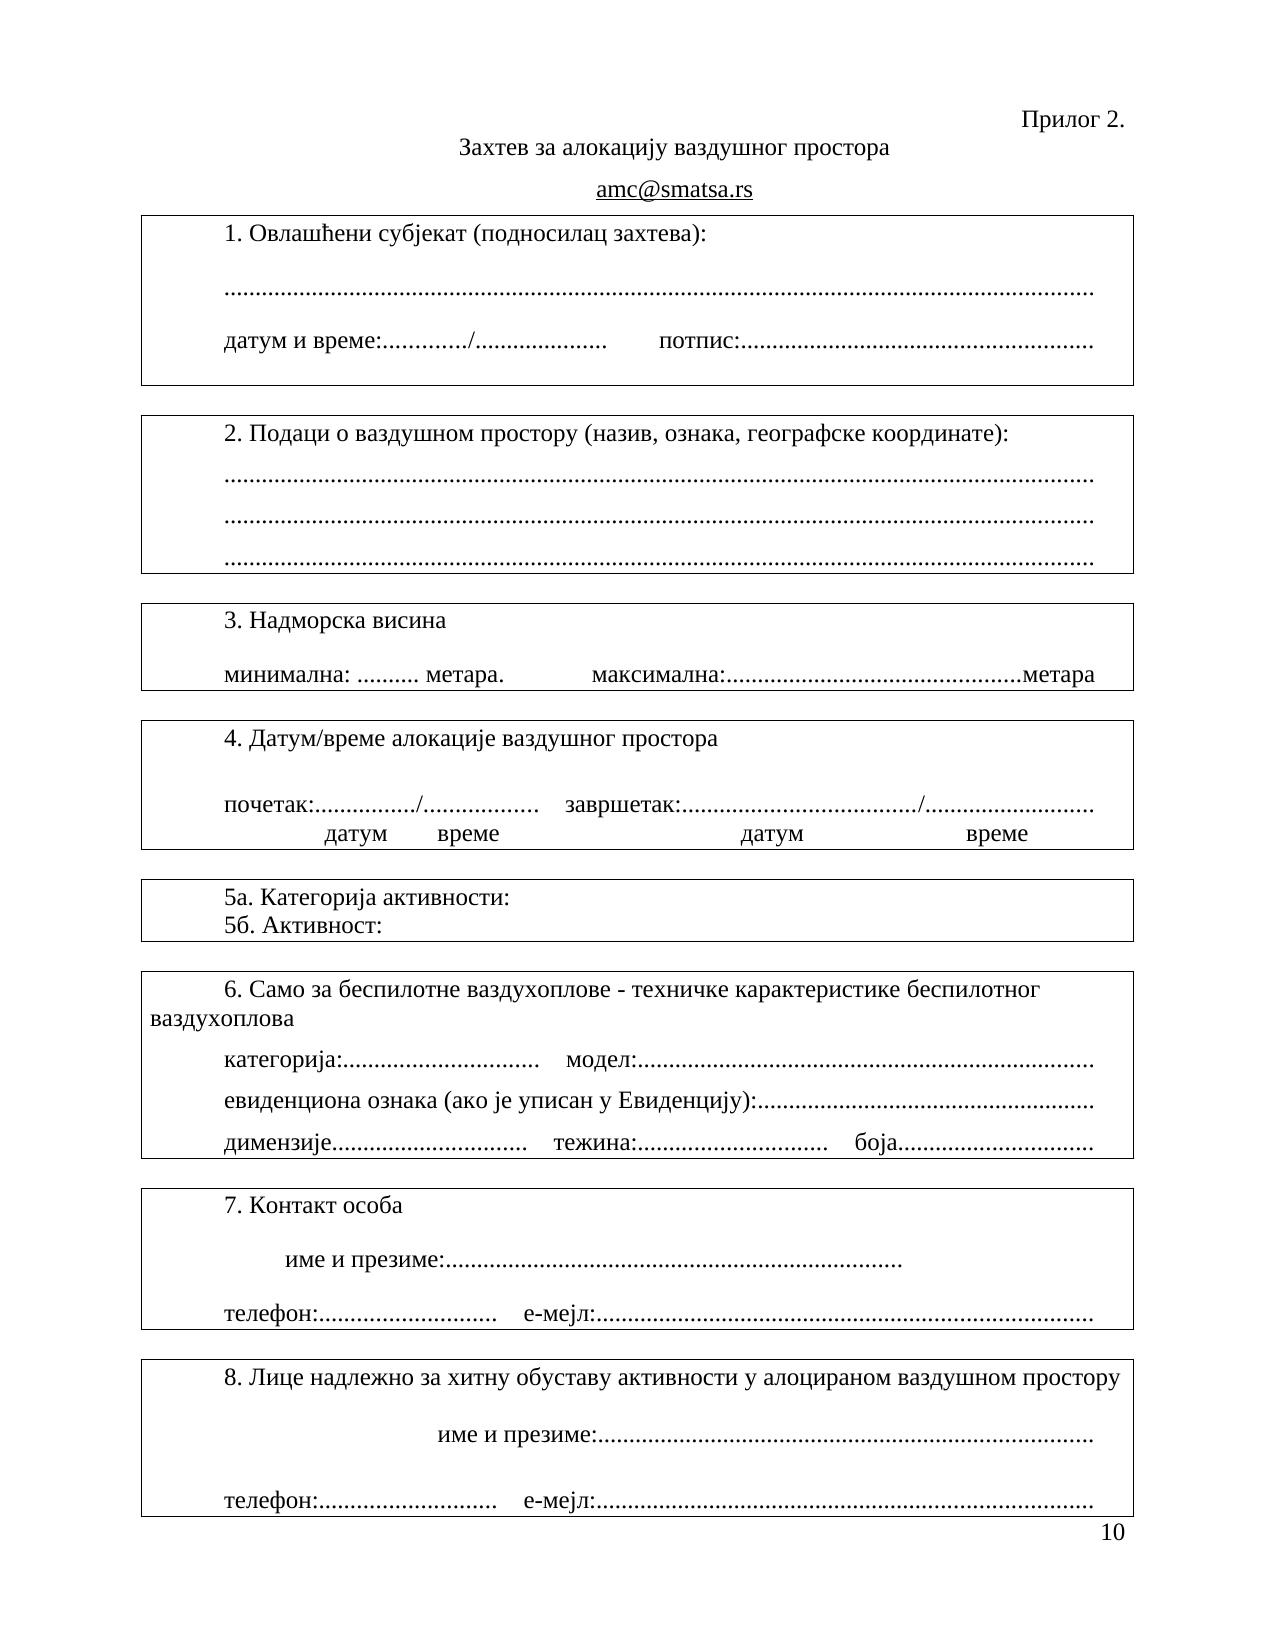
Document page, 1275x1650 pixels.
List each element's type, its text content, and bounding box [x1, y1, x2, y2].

text Прилог 2. [150, 104, 1125, 132]
text телефон: е-мејл: [142, 1295, 1133, 1329]
text име и презиме: [150, 1419, 1125, 1448]
text минимална: метара. максимална: метара [142, 656, 1133, 690]
text 6. Само за беспилотне ваздухоплове - техничке карактеристике беспилотног ваздухоплова [142, 972, 1133, 1032]
text Захтев за алокацију ваздушног простора [150, 132, 1125, 161]
text 7. Контакт особа [142, 1189, 1133, 1219]
text категорија: модел: [142, 1041, 1133, 1073]
text евиденциона ознака (ако је уписан у Евиденцију): [142, 1082, 1133, 1114]
text 8. Лице надлежно за хитну обуставу активности у алоцираном ваздушном простору [142, 1360, 1133, 1419]
text датум и време: / потпис: [142, 322, 1133, 354]
text име и презиме: [142, 1241, 1133, 1273]
text датум време датум време [142, 815, 1133, 849]
text 1. Овлашћени субјекат (подносилац захтева): [142, 216, 1133, 247]
text amc@smatsa.rs [150, 174, 1125, 202]
text 2. Подаци о ваздушном простору (назив, ознака, географске координате): [142, 416, 1133, 447]
text почетак: / завршетак: / [142, 786, 1133, 815]
text 4. Датум/време алокације ваздушног простора [142, 721, 1133, 752]
text 3. Надморска висина [142, 604, 1133, 634]
text телефон: е-мејл: [142, 1482, 1133, 1516]
text 5а. Категорија активности: [142, 880, 1133, 907]
text димензије тежина: боја [142, 1124, 1133, 1158]
text 5б. Активност: [142, 907, 1133, 941]
